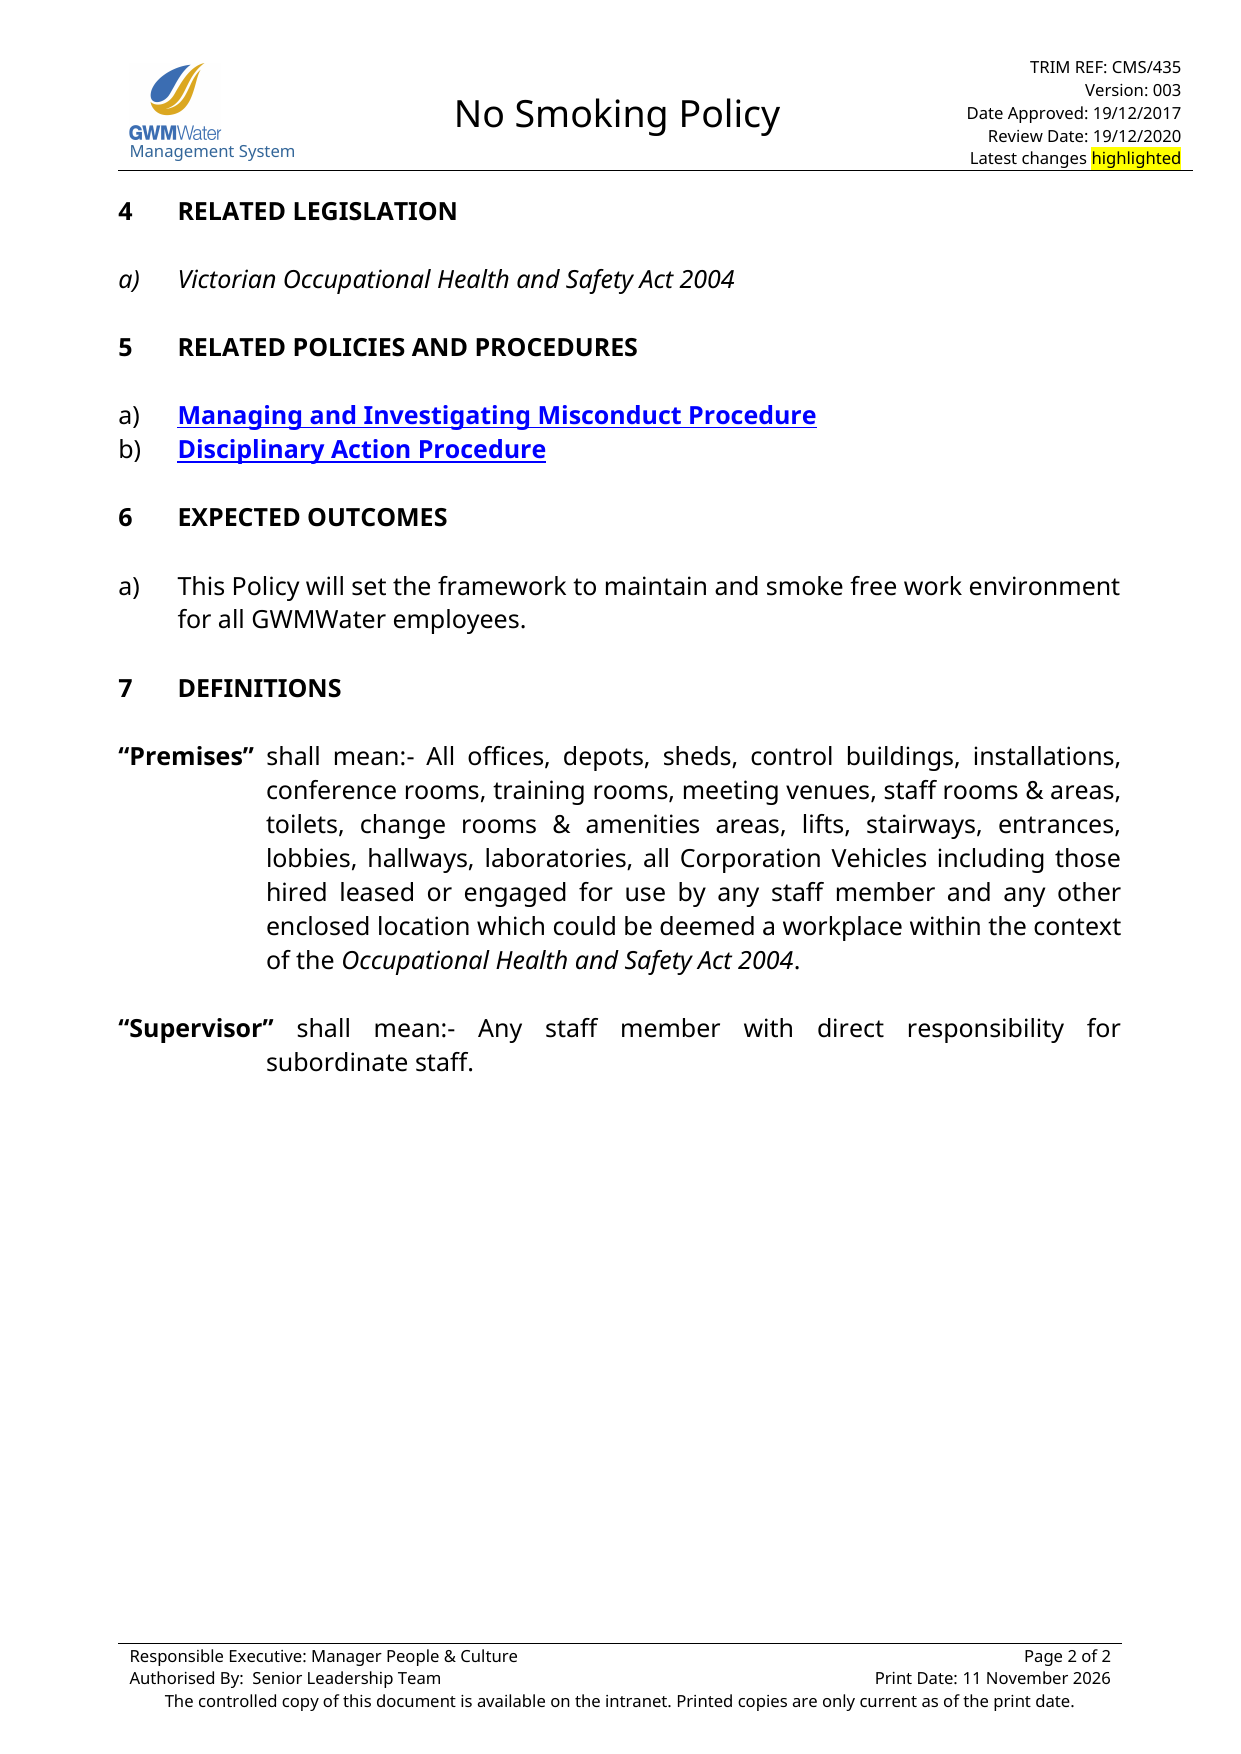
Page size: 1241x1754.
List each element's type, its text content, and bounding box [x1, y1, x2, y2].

picture [129, 63, 222, 140]
subtitle This Policy will set the framework to maintain and smoke free work environment for all GWMWater employees. [118, 568, 1122, 636]
subtitle DEFINITIONS [118, 670, 1122, 704]
subtitle Disciplinary Action Procedure [118, 432, 1122, 466]
subtitle EXPECTED OUTCOMES [118, 500, 1122, 534]
subtitle Victorian Occupational Health and Safety Act 2004 [118, 262, 1122, 296]
subtitle RELATED POLICIES AND PROCEDURES [118, 330, 1122, 364]
text “Supervisor” shall mean:- Any staff member with direct responsibility for subordinate staff. [118, 1011, 1122, 1079]
subtitle Managing and Investigating Misconduct Procedure [118, 398, 1122, 432]
subtitle RELATED LEGISLATION [118, 193, 1122, 227]
text “Premises” shall mean:- All offices, depots, sheds, control buildings, installations, conference rooms, training rooms, meeting venues, staff rooms & areas, toilets, change rooms & amenities areas, lifts, stairways, entrances, lobbies, hallways, laboratories, all Corporation Vehicles including those hired leased or engaged for use by any staff member and any other enclosed location which could be deemed a workplace within the context of the Occupational Health and Safety Act 2004. [118, 738, 1122, 977]
